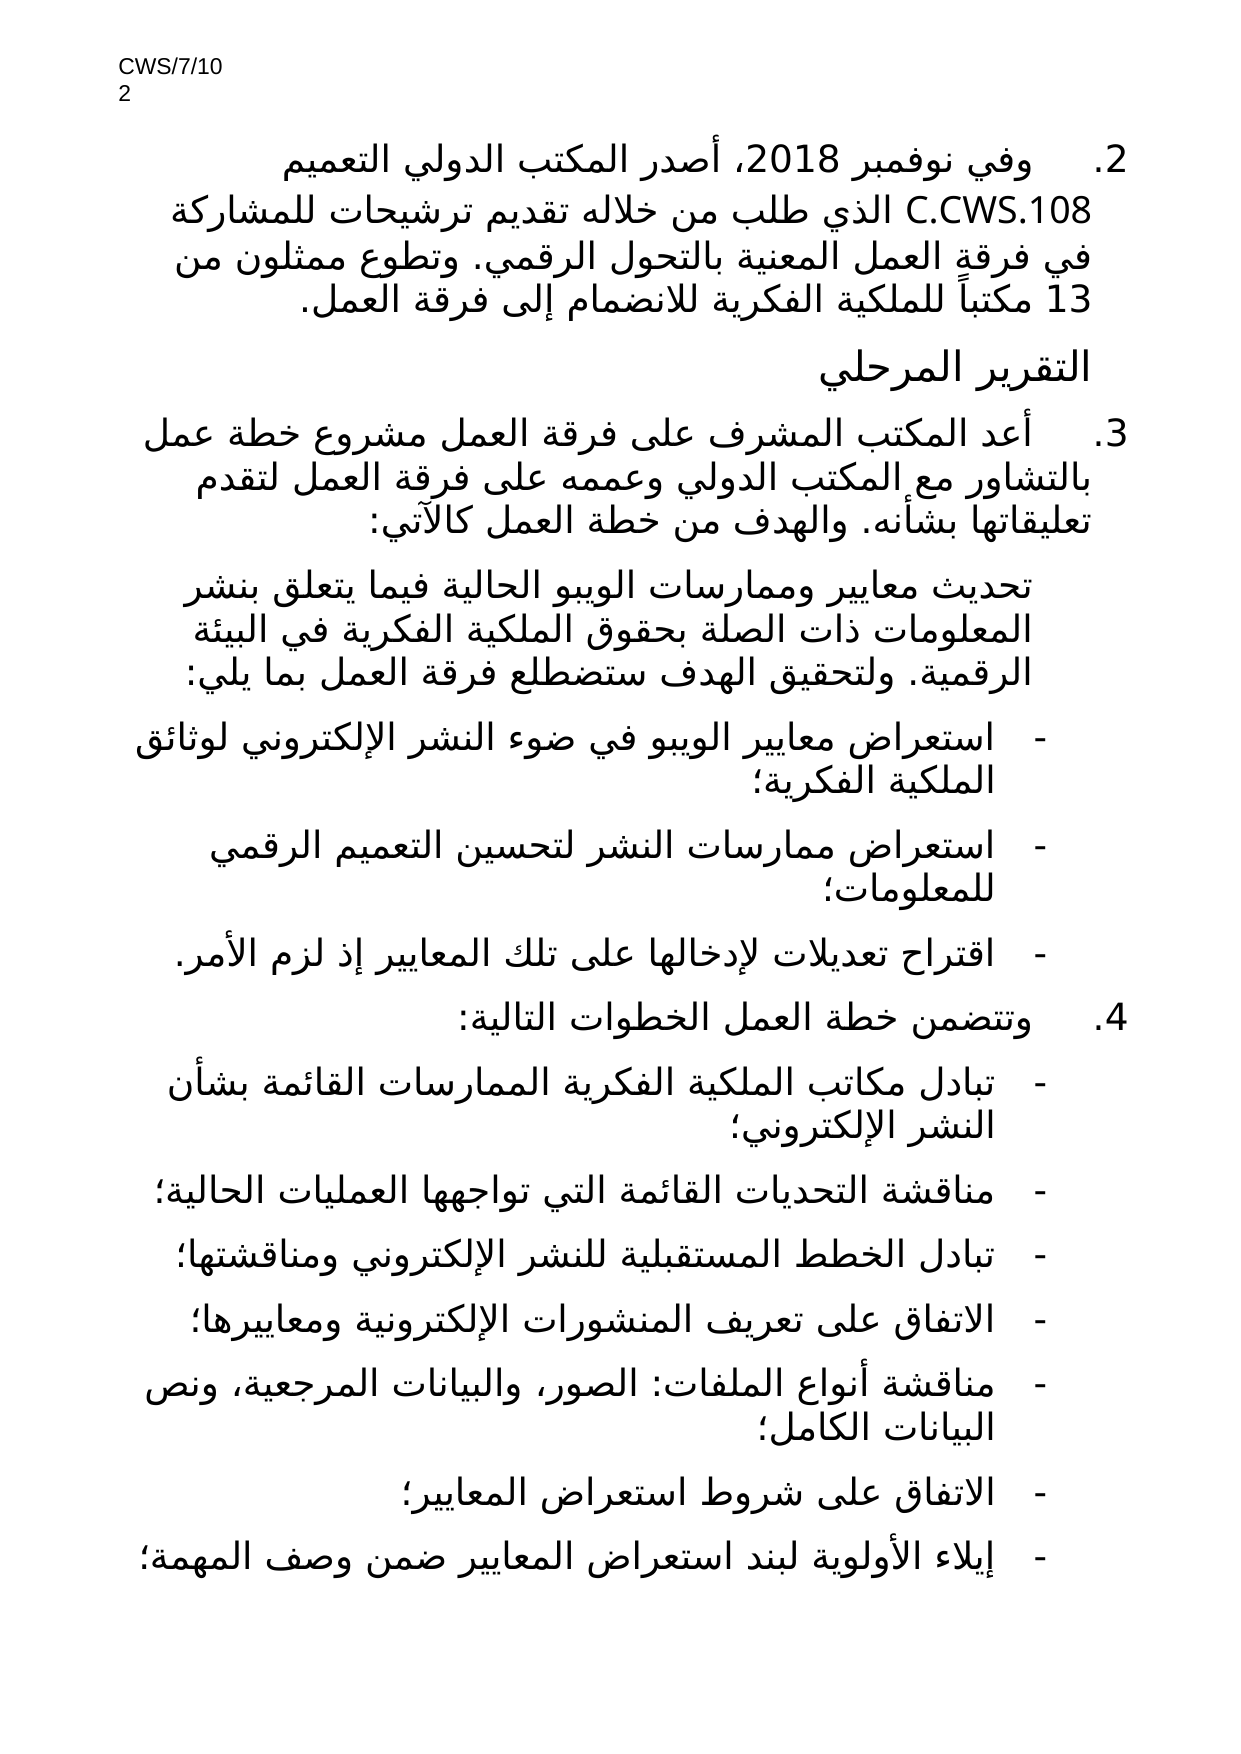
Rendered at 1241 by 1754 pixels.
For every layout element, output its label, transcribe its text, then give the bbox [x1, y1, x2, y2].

list مناقشة أنواع الملفات: الصور، والبيانات المرجعية، ونص البيانات الكامل؛ [118, 1362, 1033, 1449]
list مناقشة التحديات القائمة التي تواجهها العمليات الحالية؛ [118, 1169, 1033, 1212]
text وفي نوفمبر 2018، أصدر المكتب الدولي التعميم C.CWS.108 الذي طلب من خلاله تقديم ترشيحات للمشاركة في فرقة العمل المعنية بالتحول الرقمي. وتطوع ممثلون من 13 مكتباً للملكية الفكرية للانضمام إلى فرقة العمل. [118, 132, 1092, 322]
list تبادل الخطط المستقبلية للنشر الإلكتروني ومناقشتها؛ [118, 1233, 1033, 1277]
list استعراض ممارسات النشر لتحسين التعميم الرقمي للمعلومات؛ [118, 823, 1033, 911]
list اقتراح تعديلات لإدخالها على تلك المعايير إذ لزم الأمر. [118, 932, 1033, 975]
subtitle التقرير المرحلي [118, 342, 1092, 391]
list تبادل مكاتب الملكية الفكرية الممارسات القائمة بشأن النشر الإلكتروني؛ [118, 1061, 1033, 1148]
text وتتضمن خطة العمل الخطوات التالية: [118, 996, 1092, 1040]
list الاتفاق على شروط استعراض المعايير؛ [118, 1470, 1033, 1514]
list إيلاء الأولوية لبند استعراض المعايير ضمن وصف المهمة؛ [118, 1535, 1033, 1578]
text أعد المكتب المشرف على فرقة العمل مشروع خطة عمل بالتشاور مع المكتب الدولي وعممه على فرقة العمل لتقدم تعليقاتها بشأنه. والهدف من خطة العمل كالآتي: [118, 412, 1092, 543]
list استعراض معايير الويبو في ضوء النشر الإلكتروني لوثائق الملكية الفكرية؛ [118, 715, 1033, 803]
list الاتفاق على تعريف المنشورات الإلكترونية ومعاييرها؛ [118, 1298, 1033, 1341]
text تحديث معايير وممارسات الويبو الحالية فيما يتعلق بنشر المعلومات ذات الصلة بحقوق الملكية الفكرية في البيئة الرقمية. ولتحقيق الهدف ستضطلع فرقة العمل بما يلي: [118, 563, 1033, 694]
